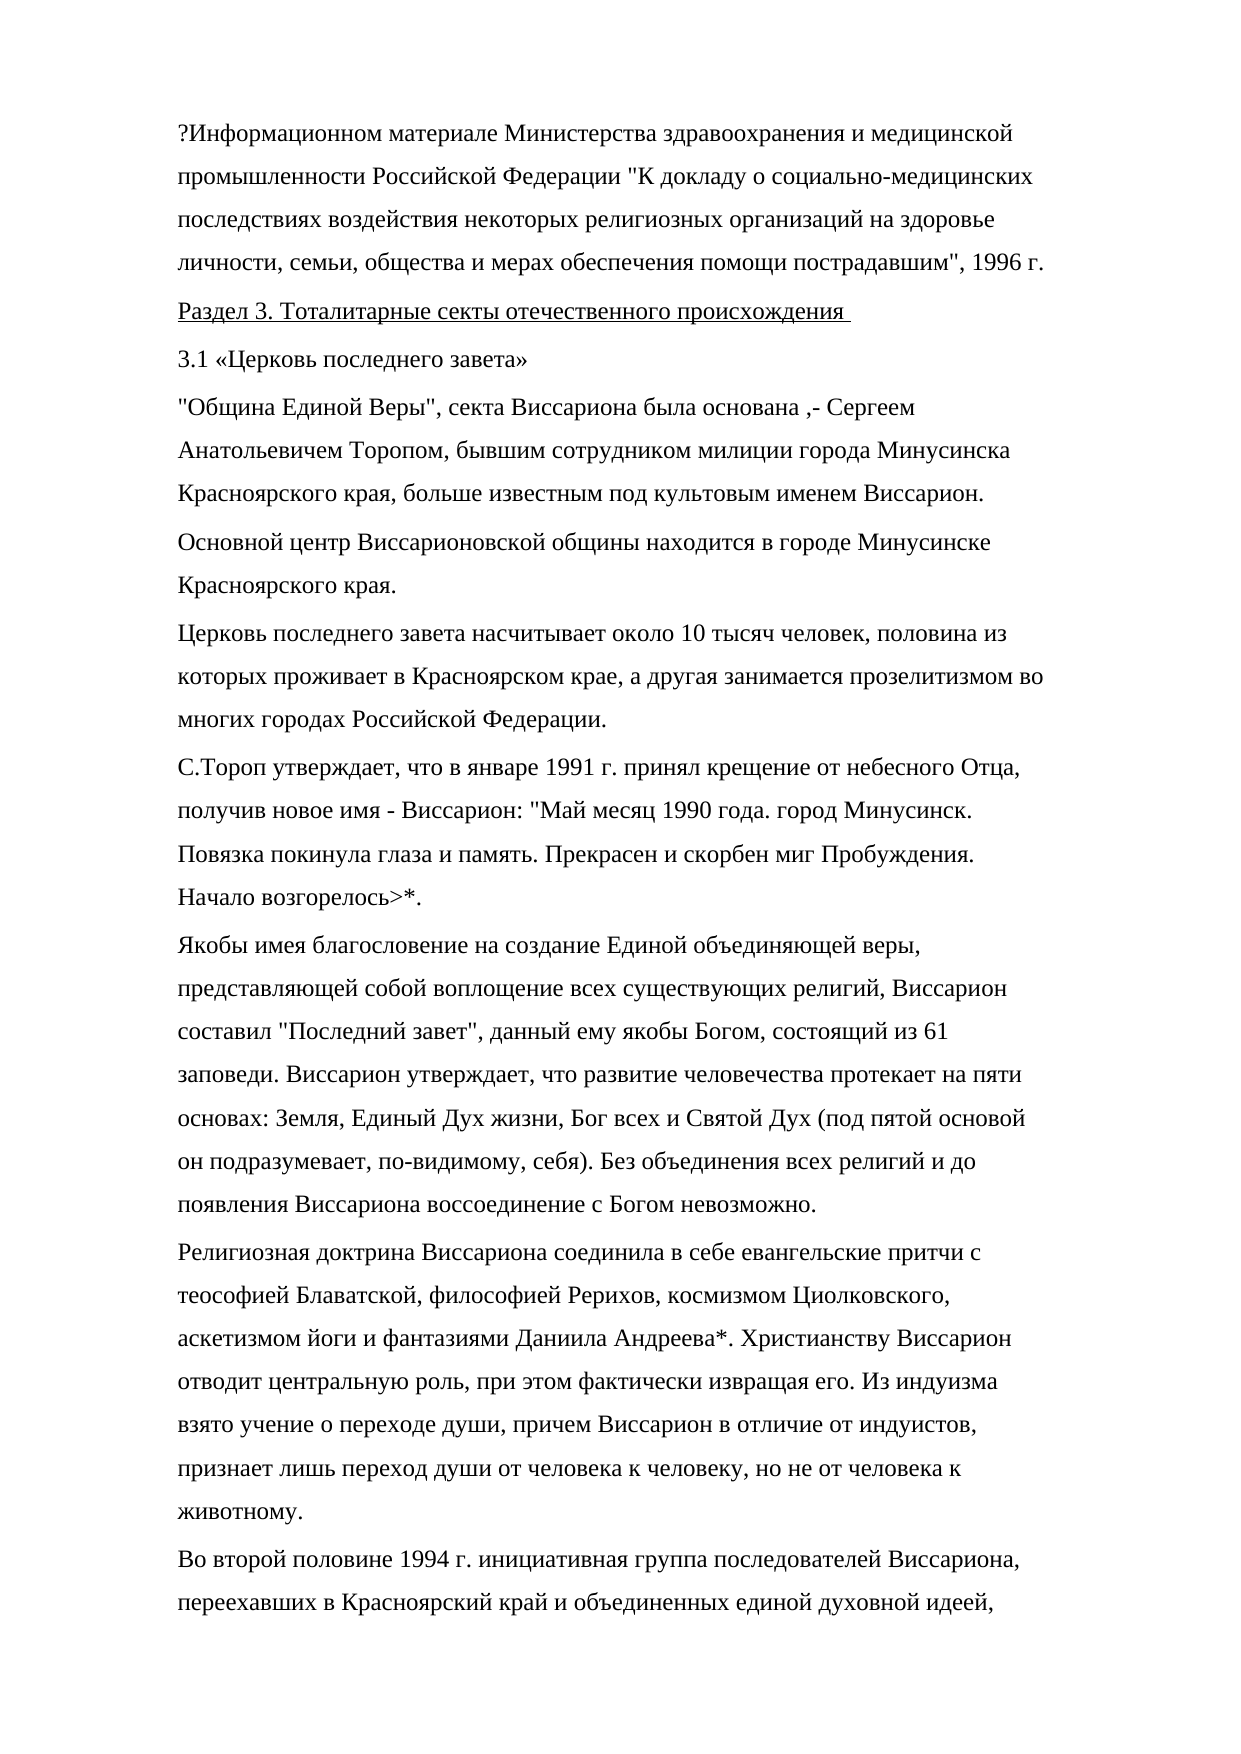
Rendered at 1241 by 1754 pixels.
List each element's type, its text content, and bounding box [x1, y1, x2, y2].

text ?Информационном материале Министерства здравоохранения и медицинской промышленности Российской Федерации "К докладу о социально-медицинских последствиях воздействия некоторых религиозных организаций на здоровье личности, семьи, общества и мерах обеспечения помощи пострадавшим", 1996 г. [177, 118, 1152, 276]
text Религиозная доктрина Виссариона соединила в себе евангельские притчи с теософией Блаватской, философией Рерихов, космизмом Циолковского, аскетизмом йоги и фантазиями Даниила Андреева*. Христианству Виссарион отводит центральную роль, при этом фактически извращая его. Из индуизма взято учение о переходе души, причем Виссарион в отличие от индуистов, признает лишь переход души от человека к человеку, но не от человека к животному. [177, 1237, 1152, 1524]
text Основной центр Виссарионовской общины находится в городе Минусинске Красноярского края. [177, 527, 1152, 598]
text 3.1 «Церковь последнего завета» [177, 344, 1152, 373]
text Раздел 3. Тоталитарные секты отечественного происхождения [177, 296, 1152, 324]
text С.Тороп утверждает, что в январе 1991 г. принял крещение от небесного Отца, получив новое имя - Виссарион: "Май месяц 1990 года. город Минусинск. Повязка покинула глаза и память. Прекрасен и скорбен миг Пробуждения. Начало возгорелось>*. [177, 752, 1152, 911]
text Якобы имея благословение на создание Единой объединяющей веры, представляющей собой воплощение всех существующих религий, Виссарион составил "Последний завет", данный ему якобы Богом, состоящий из 61 заповеди. Виссарион утверждает, что развитие человечества протекает на пяти основах: Земля, Единый Дух жизни, Бог всех и Святой Дух (под пятой основой он подразумевает, по-видимому, себя). Без объединения всех религий и до появления Виссариона воссоединение с Богом невозможно. [177, 930, 1152, 1218]
text "Община Единой Веры", секта Виссариона была основана ,- Сергеем Анатольевичем Торопом, бывшим сотрудником милиции города Минусинска Красноярского края, больше известным под культовым именем Виссарион. [177, 392, 1152, 507]
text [177, 1544, 1152, 1616]
text Церковь последнего завета насчитывает около 10 тысяч человек, половина из которых проживает в Красноярском крае, а другая занимается прозелитизмом во многих городах Российской Федерации. [177, 618, 1152, 733]
